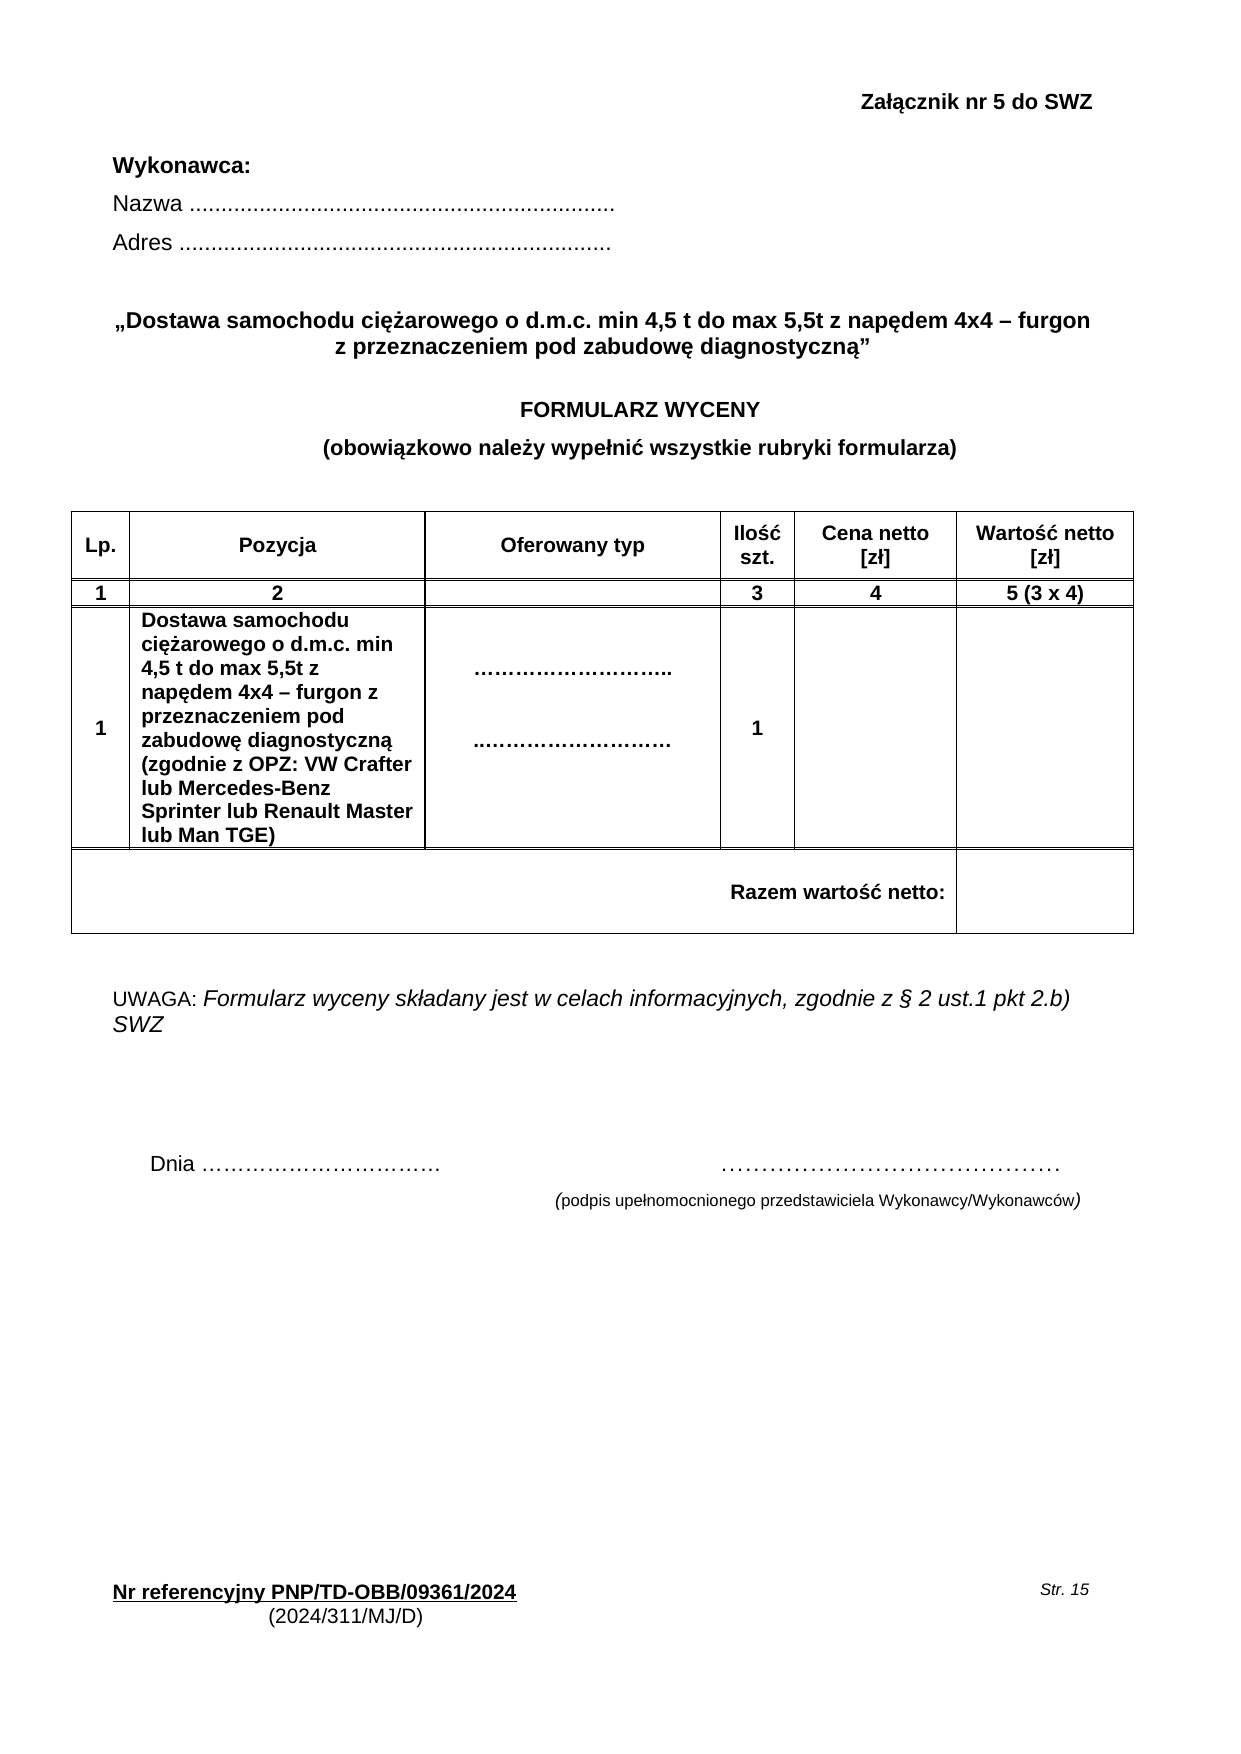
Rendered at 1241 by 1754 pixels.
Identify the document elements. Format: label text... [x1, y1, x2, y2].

text Nazwa ................................................................... [112, 190, 1093, 217]
table_cell 4 [795, 581, 956, 604]
table_cell 1 [721, 608, 794, 847]
text (obowiązkowo należy wypełnić wszystkie rubryki formularza) [187, 435, 1093, 460]
table_cell 2 [130, 581, 424, 604]
table_cell [957, 608, 1133, 847]
text UWAGA: Formularz wyceny składany jest w celach informacyjnych, zgodnie z § 2 ust.1 pkt 2.b) SWZ [112, 985, 1093, 1037]
table_cell 1 [72, 581, 129, 604]
table_header Pozycja [130, 512, 424, 577]
table_cell [795, 608, 956, 847]
text Załącznik nr 5 do SWZ [112, 89, 1093, 114]
text (podpis upełnomocnionego przedstawiciela Wykonawcy/Wykonawców) [481, 1188, 1093, 1210]
text „Dostawa samochodu ciężarowego o d.m.c. min 4,5 t do max 5,5t z napędem 4x4 – furgon z przeznaczeniem pod zabudowę diagnostyczną” [112, 307, 1093, 360]
table_cell 3 [721, 581, 794, 604]
table_cell Dostawa samochodu ciężarowego o d.m.c. min 4,5 t do max 5,5t z napędem 4x4 – furgon z przeznaczeniem pod zabudowę diagnostyczną (zgodnie z OPZ: VW Crafter lub Mercedes-Benz Sprinter lub Renault Master lub Man TGE) [130, 608, 424, 847]
table_header Ilość szt. [721, 512, 794, 577]
table_cell ……………………….. ..……………………… [426, 608, 720, 847]
table_cell [426, 581, 720, 604]
table_cell 5 (3 x 4) [957, 581, 1133, 604]
text FORMULARZ WYCENY [187, 397, 1093, 423]
text Wykonawca: [112, 152, 1093, 178]
table_header Lp. [72, 512, 129, 577]
table_header Cena netto [zł] [795, 512, 956, 577]
table_cell [957, 850, 1133, 933]
table_header Oferowany typ [426, 512, 720, 577]
table_cell Razem wartość netto: [72, 850, 956, 933]
text Adres .................................................................... [112, 229, 1093, 256]
text Dnia …………………………… .......................................... [150, 1151, 1093, 1176]
table_cell 1 [72, 608, 129, 847]
table_header Wartość netto [zł] [957, 512, 1133, 577]
